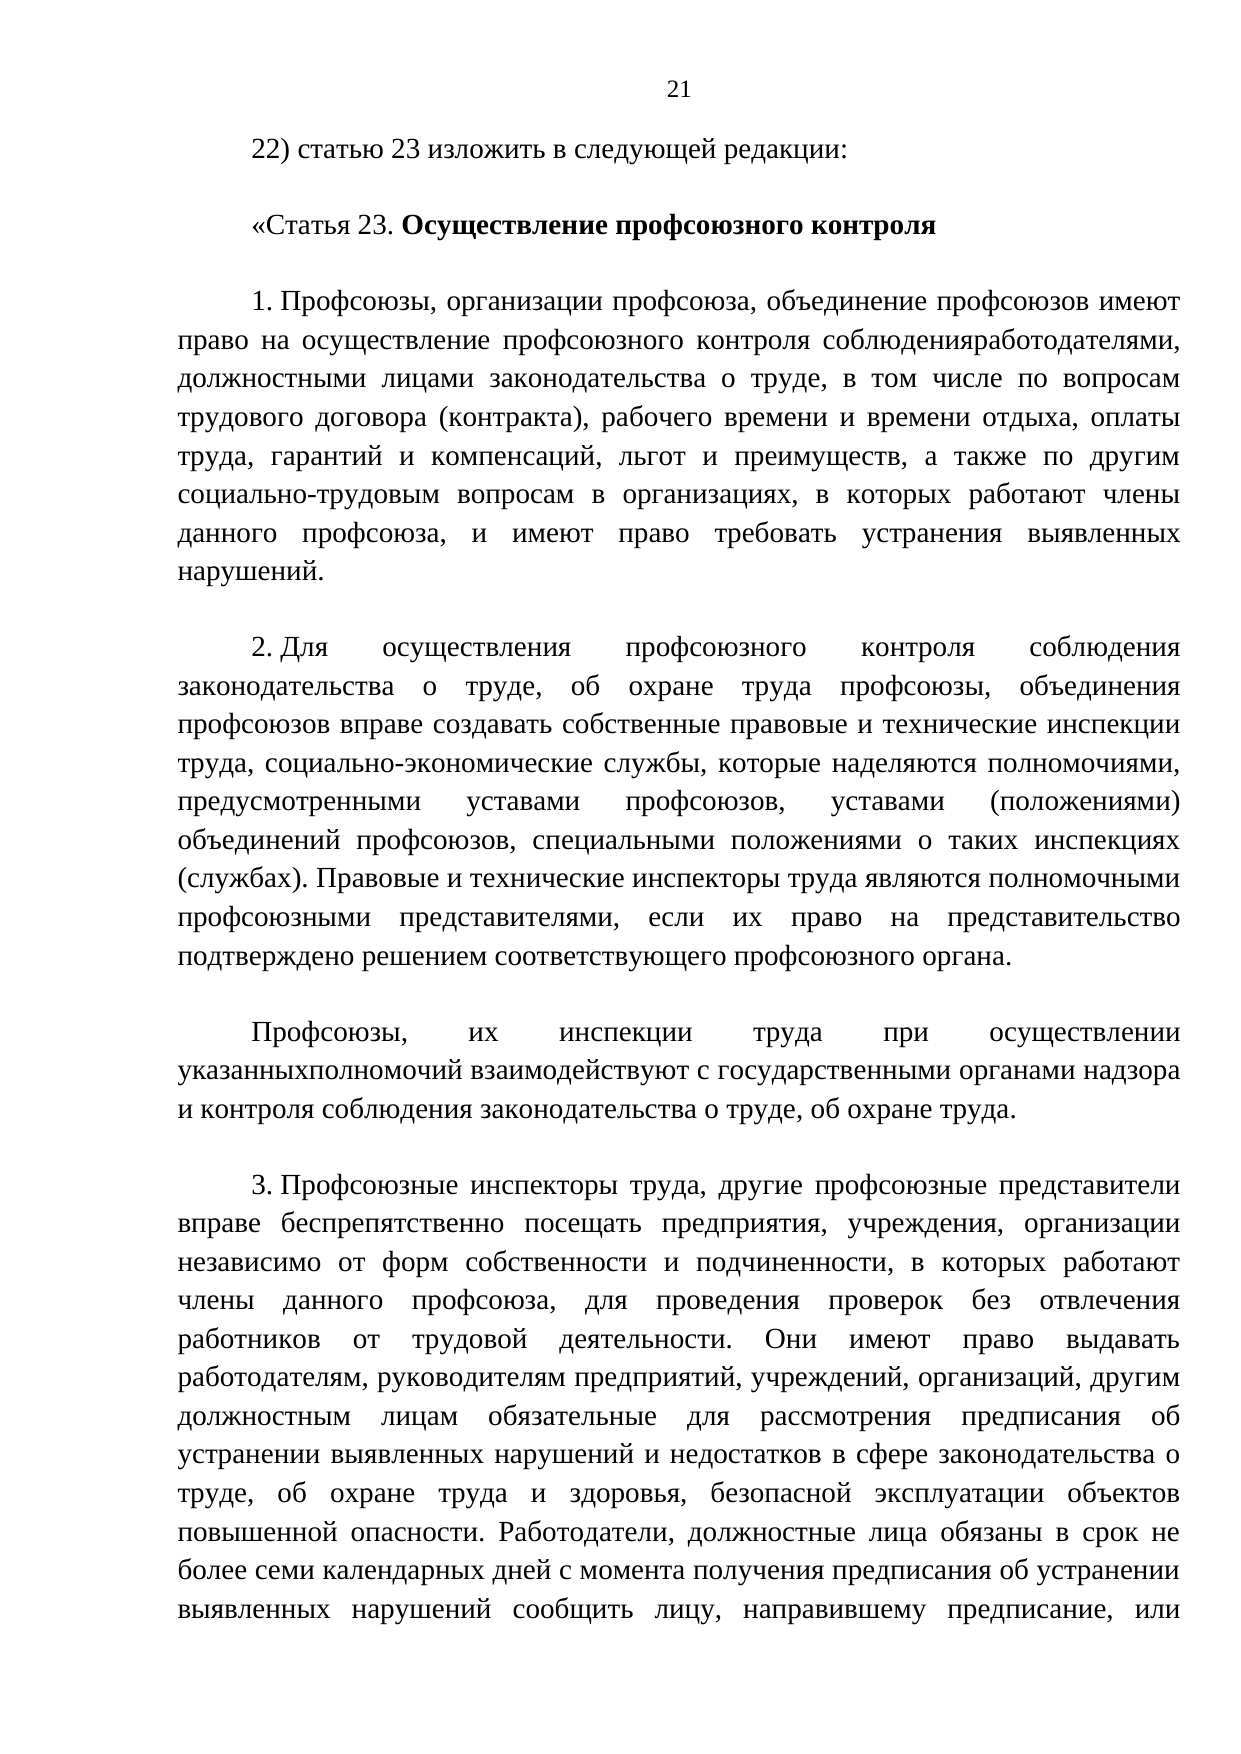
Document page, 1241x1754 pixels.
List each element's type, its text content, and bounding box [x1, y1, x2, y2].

text «Статья 23. Осуществление профсоюзного контроля [177, 207, 1181, 241]
text 1. Профсоюзы, организации профсоюза, объединение профсоюзов имеют право на осуществление профсоюзного контроля соблюденияработодателями, должностными лицами законодательства о труде, в том числе по вопросам трудового договора (контракта), рабочего времени и времени отдыха, оплаты труда, гарантий и компенсаций, льгот и преимуществ, а также по другим социально-трудовым вопросам в организациях, в которых работают члены данного профсоюза, и имеют право требовать устранения выявленных нарушений. [177, 283, 1181, 587]
text Профсоюзы, их инспекции труда при осуществлении указанныхполномочий взаимодействуют с государственными органами надзора и контроля соблюдения законодательства о труде, об охране труда. [177, 1014, 1181, 1124]
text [177, 1167, 1181, 1624]
text 2. Для осуществления профсоюзного контроля соблюдения законодательства о труде, об охране труда профсоюзы, объединения профсоюзов вправе создавать собственные правовые и технические инспекции труда, социально-экономические службы, которые наделяются полномочиями, предусмотренными уставами профсоюзов, уставами (положениями) объединений профсоюзов, специальными положениями о таких инспекциях (службах). Правовые и технические инспекторы труда являются полномочными профсоюзными представителями, если их право на представительство подтверждено решением соответствующего профсоюзного органа. [177, 629, 1181, 971]
text 22) статью 23 изложить в следующей редакции: [177, 131, 1181, 165]
